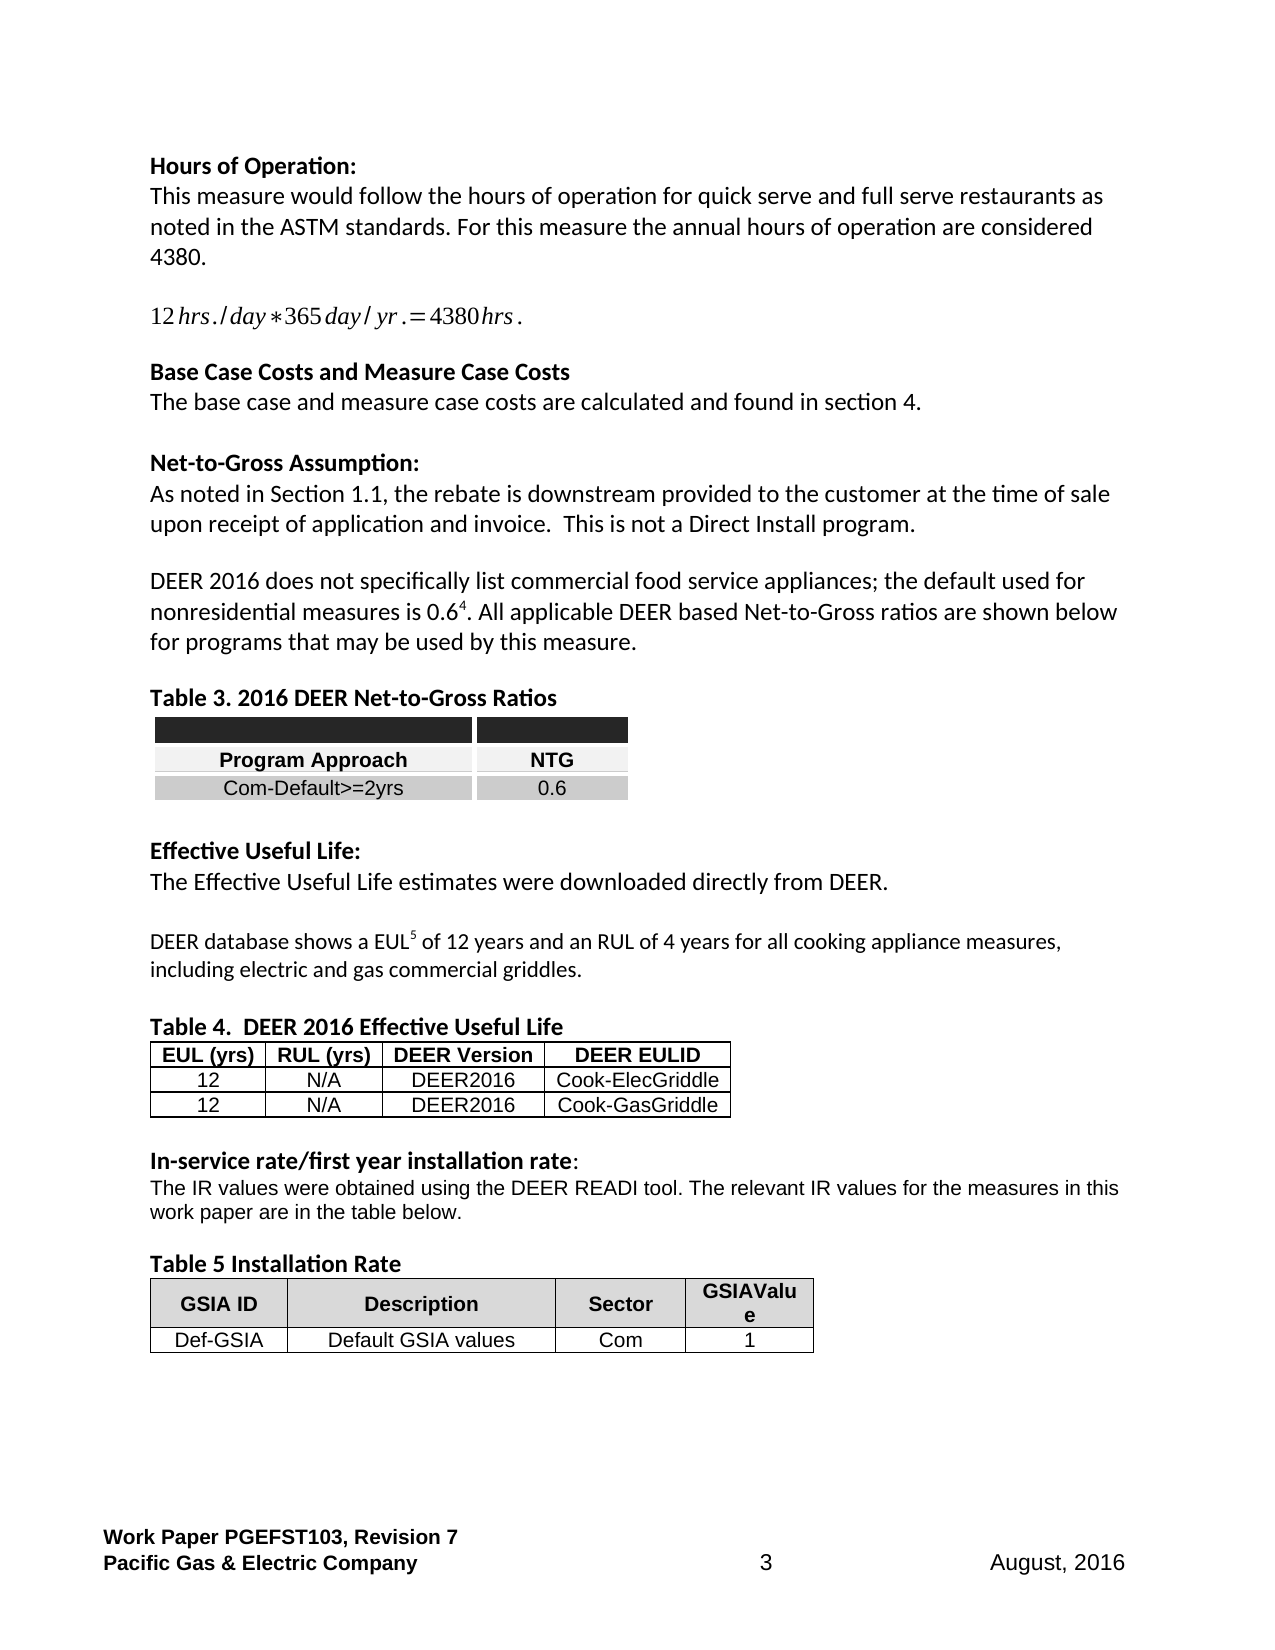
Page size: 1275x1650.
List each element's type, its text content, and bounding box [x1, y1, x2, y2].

table_cell DEER2016 [383, 1093, 544, 1116]
table_header Sector [556, 1279, 685, 1327]
text Effective Useful Life: [150, 835, 1125, 866]
table_cell 12 [151, 1068, 265, 1091]
table_cell 12 [151, 1093, 265, 1116]
text Hours of Operation: [150, 150, 1125, 181]
table_cell 1 [686, 1328, 813, 1352]
table_header GSIA ID [151, 1279, 287, 1327]
table_cell Cook-GasGriddle [545, 1093, 730, 1116]
text In-service rate/first year installation rate: [150, 1145, 1125, 1176]
table_cell Program Approach [155, 747, 472, 771]
table_header GSIAValue [686, 1279, 813, 1327]
text This measure would follow the hours of operation for quick serve and full serve restaurants as noted in the ASTM standards. For this measure the annual hours of operation are considered 4380. [150, 181, 1125, 272]
table_header EUL (yrs) [151, 1043, 265, 1066]
table_cell Default GSIA values [288, 1328, 555, 1352]
text Table 5 Installation Rate [150, 1248, 1125, 1278]
text Table 4. DEER 2016 Effective Useful Life [150, 1011, 1125, 1041]
table_cell NTG [477, 747, 628, 771]
table_cell Com-Default>=2yrs [155, 776, 472, 800]
text As noted in Section 1.1, the rebate is downstream provided to the customer at the time of sale upon receipt of application and invoice. This is not a Direct Install program. [150, 478, 1125, 539]
text DEER database shows a EUL of 12 years and an RUL of 4 years for all cooking appliance measures, including electric and gas commercial griddles. [150, 927, 1125, 983]
table_header RUL (yrs) [266, 1043, 382, 1066]
text Net-to-Gross Assumption: [150, 447, 1125, 478]
table_header [477, 717, 628, 743]
table_header [155, 717, 472, 743]
text Base Case Costs and Measure Case Costs [150, 356, 1125, 386]
text The IR values were obtained using the DEER READI tool. The relevant IR values for the measures in this work paper are in the table below. [150, 1176, 1125, 1224]
table_cell Cook-ElecGriddle [545, 1068, 730, 1091]
table_header DEER EULID [545, 1043, 730, 1066]
text DEER 2016 does not specifically list commercial food service appliances; the default used for nonresidential measures is 0.6. All applicable DEER based Net-to-Gross ratios are shown below for programs that may be used by this measure. [150, 565, 1125, 657]
text The Effective Useful Life estimates were downloaded directly from DEER. [150, 866, 1125, 896]
table_header DEER Version [383, 1043, 544, 1066]
table_cell N/A [266, 1093, 382, 1116]
table_cell Com [556, 1328, 685, 1352]
text The base case and measure case costs are calculated and found in section 4. [150, 386, 1125, 417]
table_cell N/A [266, 1068, 382, 1091]
table_header Description [288, 1279, 555, 1327]
table_cell DEER2016 [383, 1068, 544, 1091]
text Table 3. 2016 DEER Net-to-Gross Ratios [150, 682, 1125, 713]
table_cell 0.6 [477, 776, 628, 800]
table_cell Def-GSIA [151, 1328, 287, 1352]
